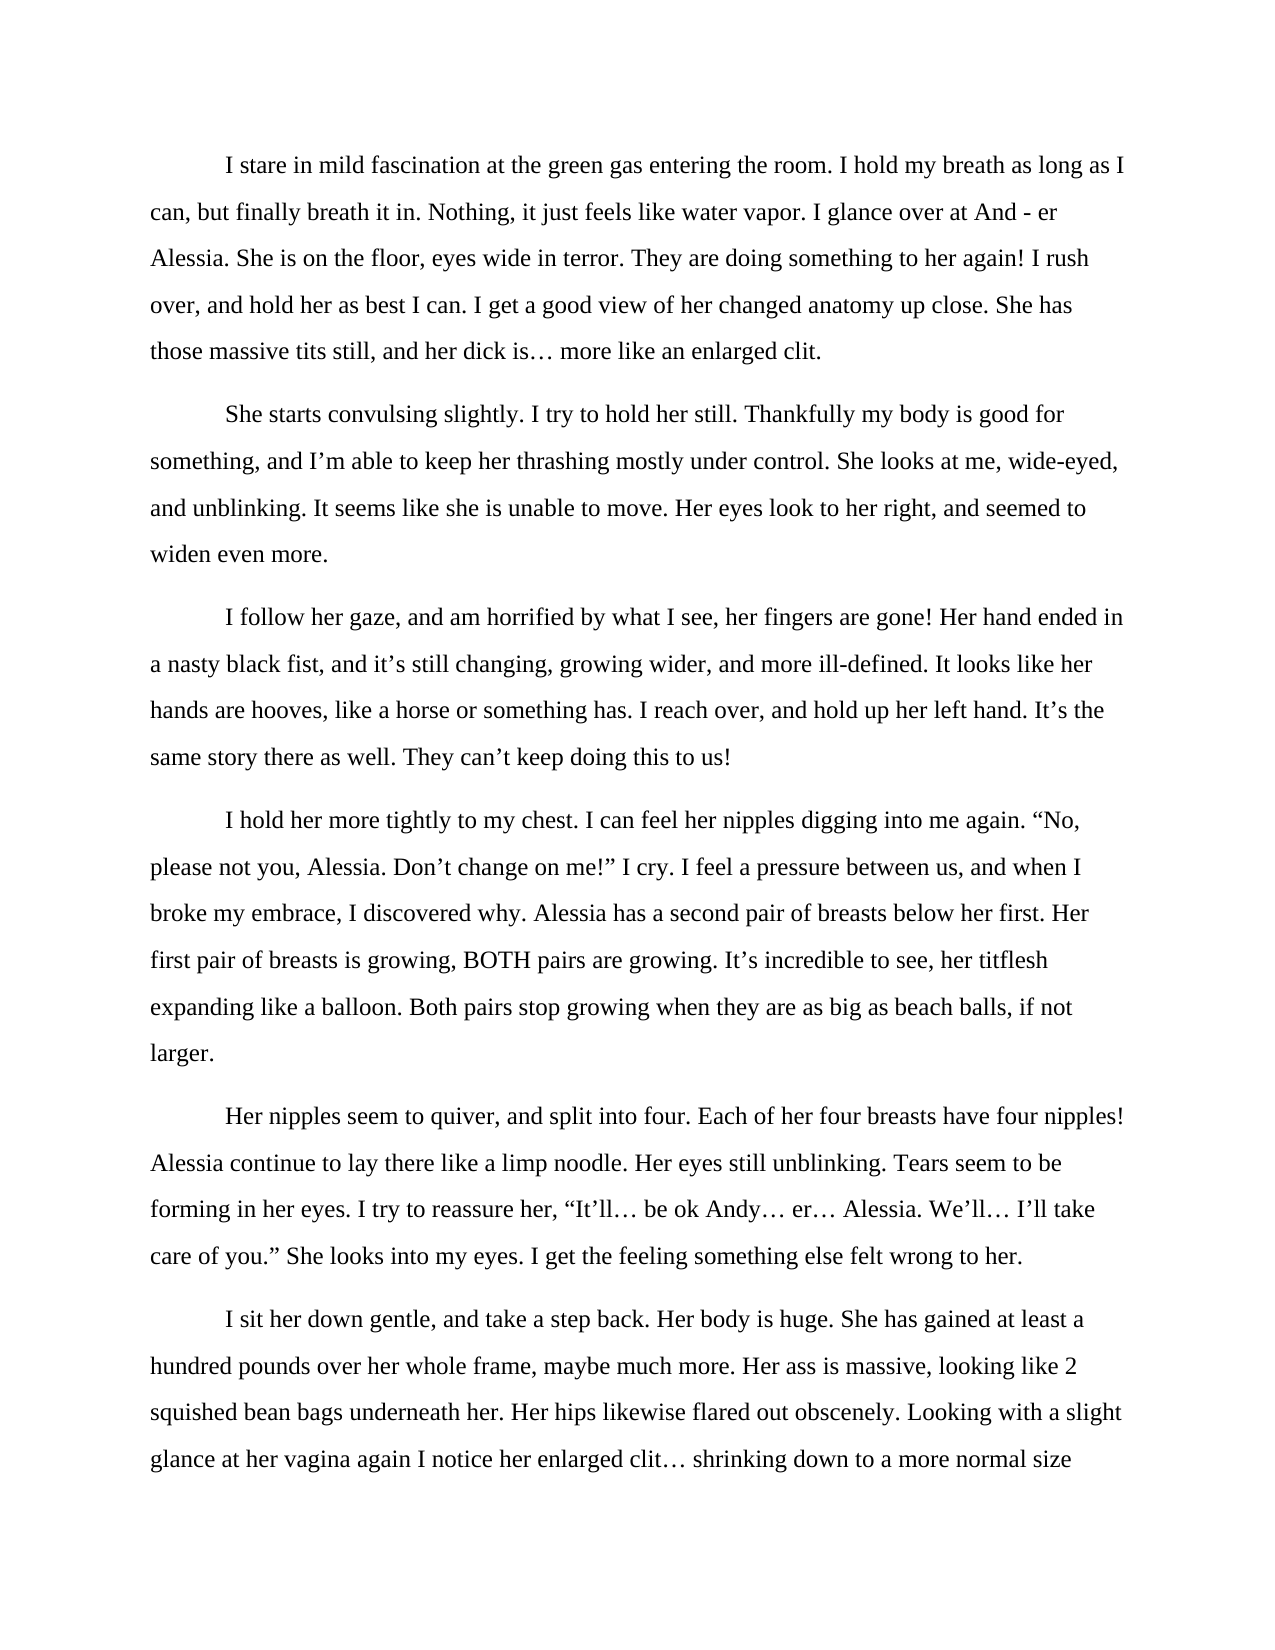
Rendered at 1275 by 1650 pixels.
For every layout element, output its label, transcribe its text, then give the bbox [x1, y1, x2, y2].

text I hold her more tightly to my chest. I can feel her nipples digging into me again. “No, please not you, Alessia. Don’t change on me!” I cry. I feel a pressure between us, and when I broke my embrace, I discovered why. Alessia has a second pair of breasts below her first. Her first pair of breasts is growing, BOTH pairs are growing. It’s incredible to see, her titflesh expanding like a balloon. Both pairs stop growing when they are as big as beach balls, if not larger. [150, 805, 1125, 1067]
text I stare in mild fascination at the green gas entering the room. I hold my breath as long as I can, but finally breath it in. Nothing, it just feels like water vapor. I glance over at And - er Alessia. She is on the floor, eyes wide in terror. They are doing something to her again! I rush over, and hold her as best I can. I get a good view of her changed anatomy up close. She has those massive tits still, and her dick is… more like an enlarged clit. [150, 150, 1125, 365]
text She starts convulsing slightly. I try to hold her still. Thankfully my body is good for something, and I’m able to keep her thrashing mostly under control. She looks at me, wide-eyed, and unblinking. It seems like she is unable to move. Her eyes look to her right, and seemed to widen even more. [150, 399, 1125, 568]
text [150, 1304, 1125, 1473]
text Her nipples seem to quiver, and split into four. Each of her four breasts have four nipples! Alessia continue to lay there like a limp noodle. Her eyes still unblinking. Tears seem to be forming in her eyes. I try to reassure her, “It’ll… be ok Andy… er… Alessia. We’ll… I’ll take care of you.” She looks into my eyes. I get the feeling something else felt wrong to her. [150, 1101, 1125, 1270]
text I follow her gaze, and am horrified by what I see, her fingers are gone! Her hand ended in a nasty black fist, and it’s still changing, growing wider, and more ill-defined. It looks like her hands are hooves, like a horse or something has. I reach over, and hold up her left hand. It’s the same story there as well. They can’t keep doing this to us! [150, 602, 1125, 771]
